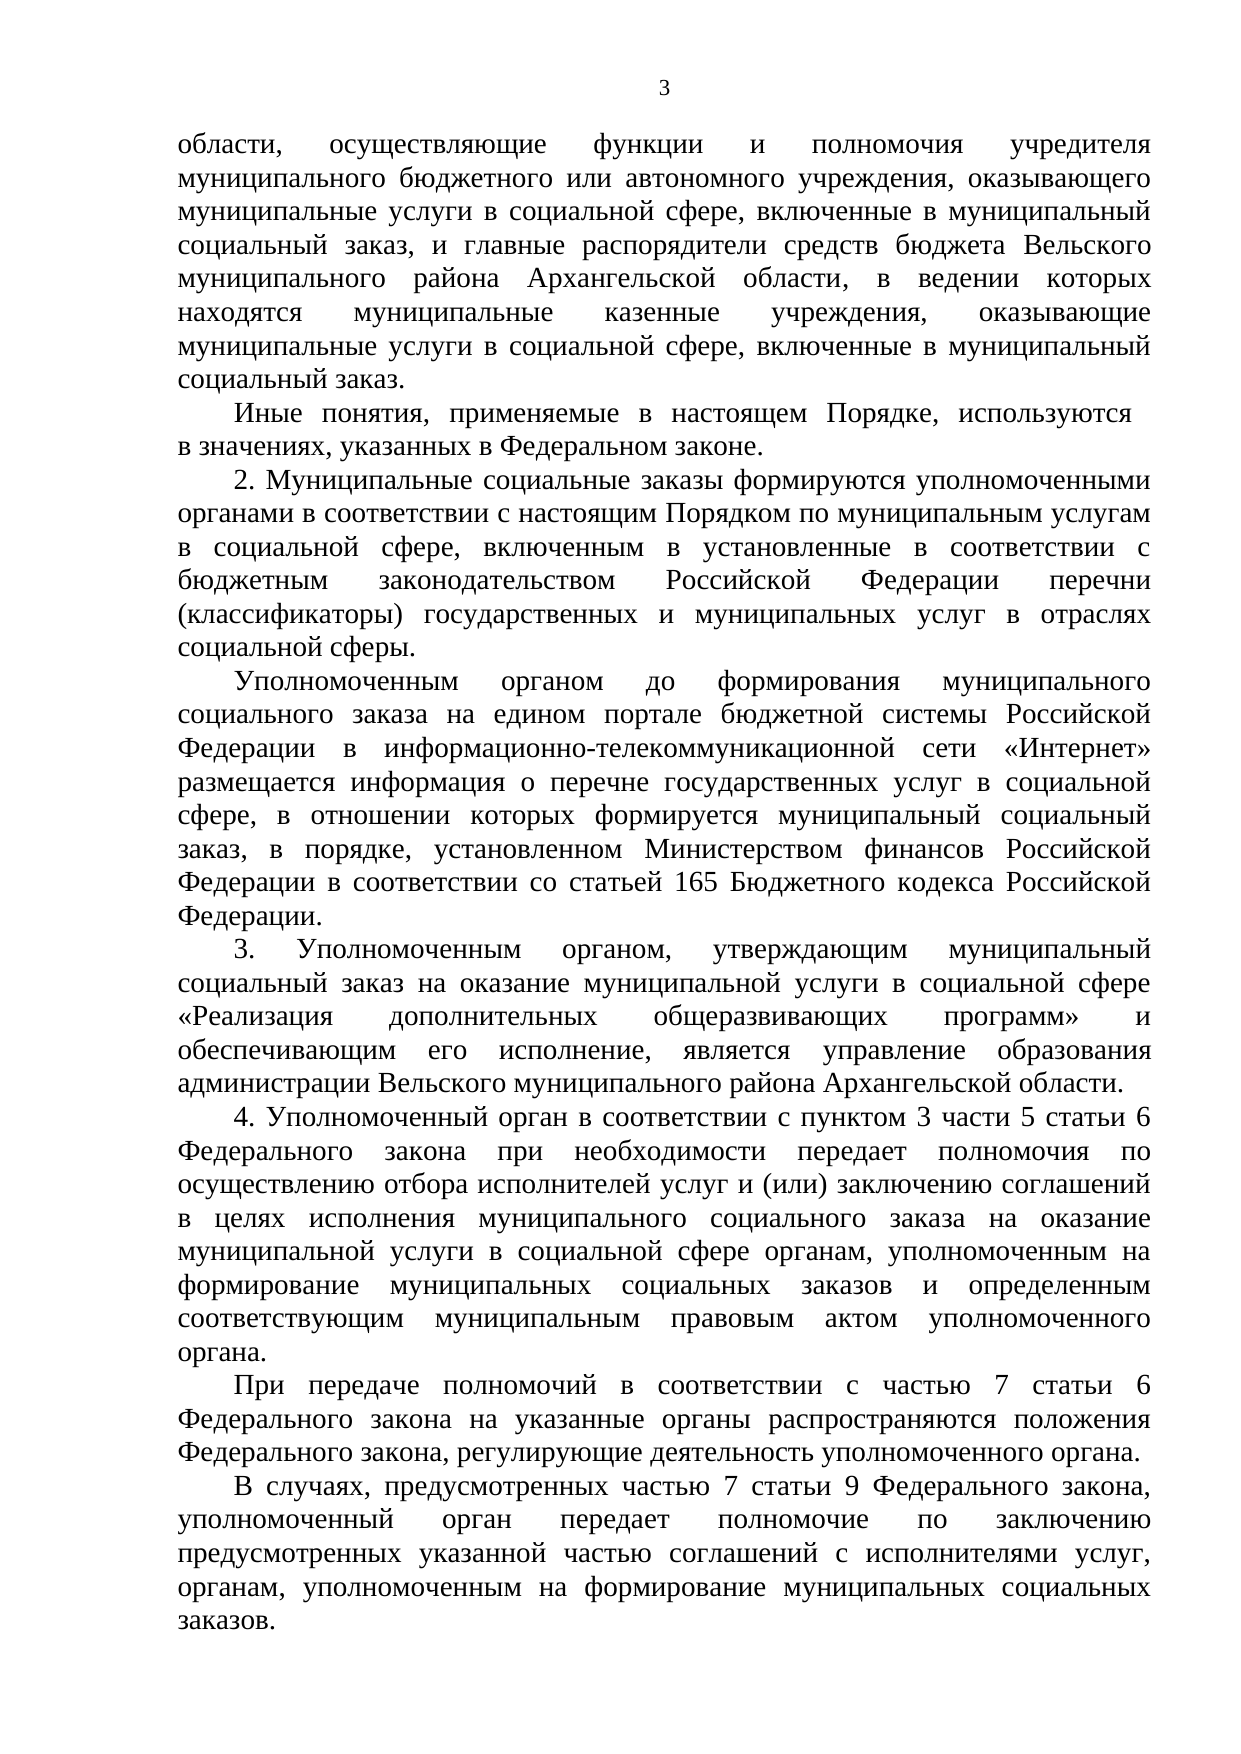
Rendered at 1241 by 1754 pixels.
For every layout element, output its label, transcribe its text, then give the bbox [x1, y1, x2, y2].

text В случаях, предусмотренных частью 7 статьи 9 Федерального закона, уполномоченный орган передает полномочие по заключению предусмотренных указанной частью соглашений с исполнителями услуг, органам, уполномоченным на формирование муниципальных социальных заказов. [177, 1468, 1152, 1636]
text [177, 126, 1152, 395]
text 4. Уполномоченный орган в соответствии с пунктом 3 части 5 статьи 6 Федерального закона при необходимости передает полномочия по осуществлению отбора исполнителей услуг и (или) заключению соглашений в целях исполнения муниципального социального заказа на оказание муниципальной услуги в социальной сфере органам, уполномоченным на формирование муниципальных социальных заказов и определенным соответствующим муниципальным правовым актом уполномоченного органа. [177, 1099, 1152, 1367]
text Иные понятия, применяемые в настоящем Порядке, используются в значениях, указанных в Федеральном законе. [177, 395, 1152, 462]
text При передаче полномочий в соответствии с частью 7 статьи 6 Федерального закона на указанные органы распространяются положения Федерального закона, регулирующие деятельность уполномоченного органа. [177, 1367, 1152, 1468]
text 2. Муниципальные социальные заказы формируются уполномоченными органами в соответствии с настоящим Порядком по муниципальным услугам в социальной сфере, включенным в установленные в соответствии с бюджетным законодательством Российской Федерации перечни (классификаторы) государственных и муниципальных услуг в отраслях социальной сферы. [177, 462, 1152, 663]
text 3. Уполномоченным органом, утверждающим муниципальный социальный заказ на оказание муниципальной услуги в социальной сфере «Реализация дополнительных общеразвивающих программ» и обеспечивающим его исполнение, является управление образования администрации Вельского муниципального района Архангельской области. [177, 931, 1152, 1099]
text Уполномоченным органом до формирования муниципального социального заказа на едином портале бюджетной системы Российской Федерации в информационно-телекоммуникационной сети «Интернет» размещается информация о перечне государственных услуг в социальной сфере, в отношении которых формируется муниципальный социальный заказ, в порядке, установленном Министерством финансов Российской Федерации в соответствии со статьей 165 Бюджетного кодекса Российской Федерации. [177, 663, 1152, 931]
